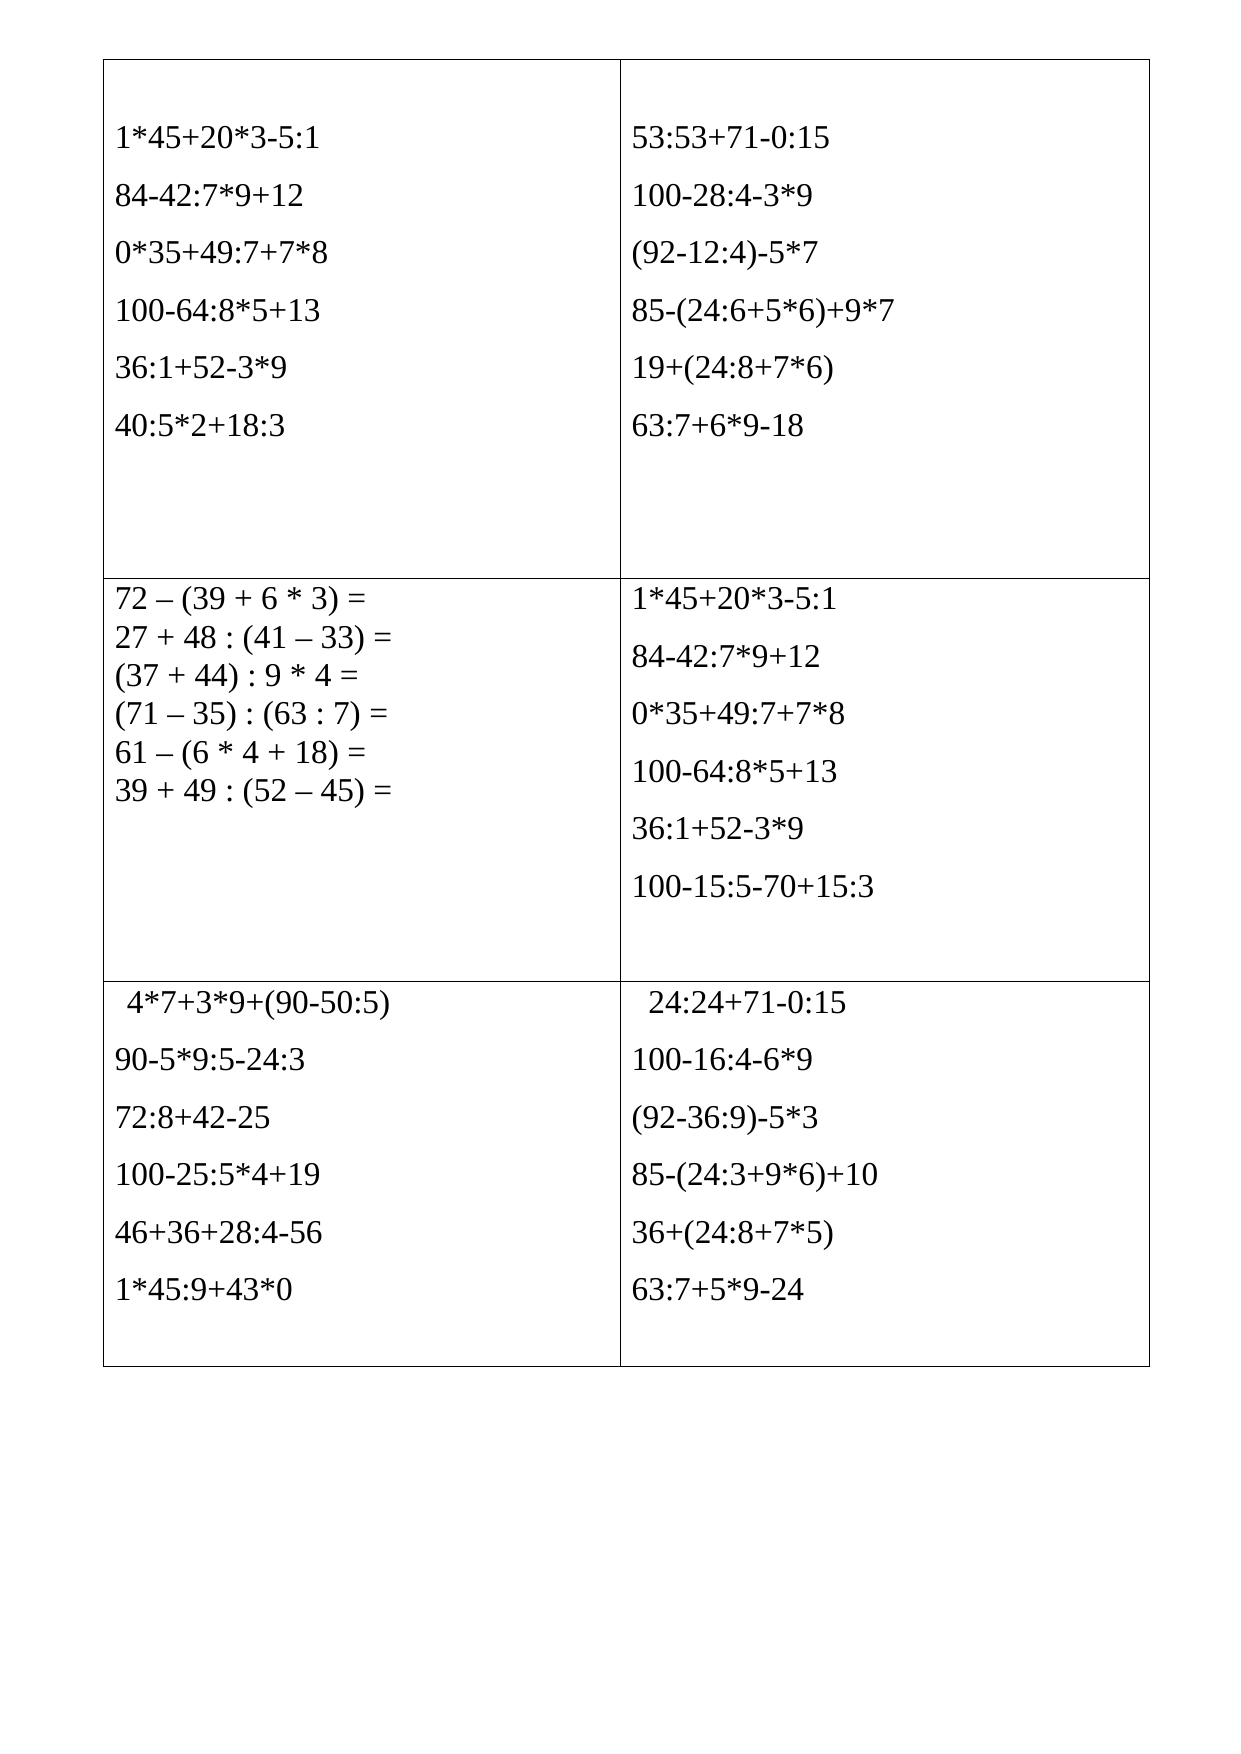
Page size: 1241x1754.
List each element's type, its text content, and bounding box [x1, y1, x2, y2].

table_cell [104, 60, 620, 578]
table_cell 1*45+20*3-5:1 84-42:7*9+12 0*35+49:7+7*8 100-64:8*5+13 36:1+52-3*9 100-15:5-70+15:3 [621, 579, 1149, 981]
table_cell 24:24+71-0:15 100-16:4-6*9 (92-36:9)-5*3 85-(24:3+9*6)+10 36+(24:8+7*5) 63:7+5*9-24 [621, 982, 1149, 1366]
table_cell 72 – (39 + 6 * 3) = 27 + 48 : (41 – 33) = (37 + 44) : 9 * 4 = (71 – 35) : (63 : 7) = 61 – (6 * 4 + 18) = 39 + 49 : (52 – 45) = [104, 579, 620, 981]
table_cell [621, 60, 1149, 578]
table_cell 4*7+3*9+(90-50:5) 90-5*9:5-24:3 72:8+42-25 100-25:5*4+19 46+36+28:4-56 1*45:9+43*0 [104, 982, 620, 1366]
